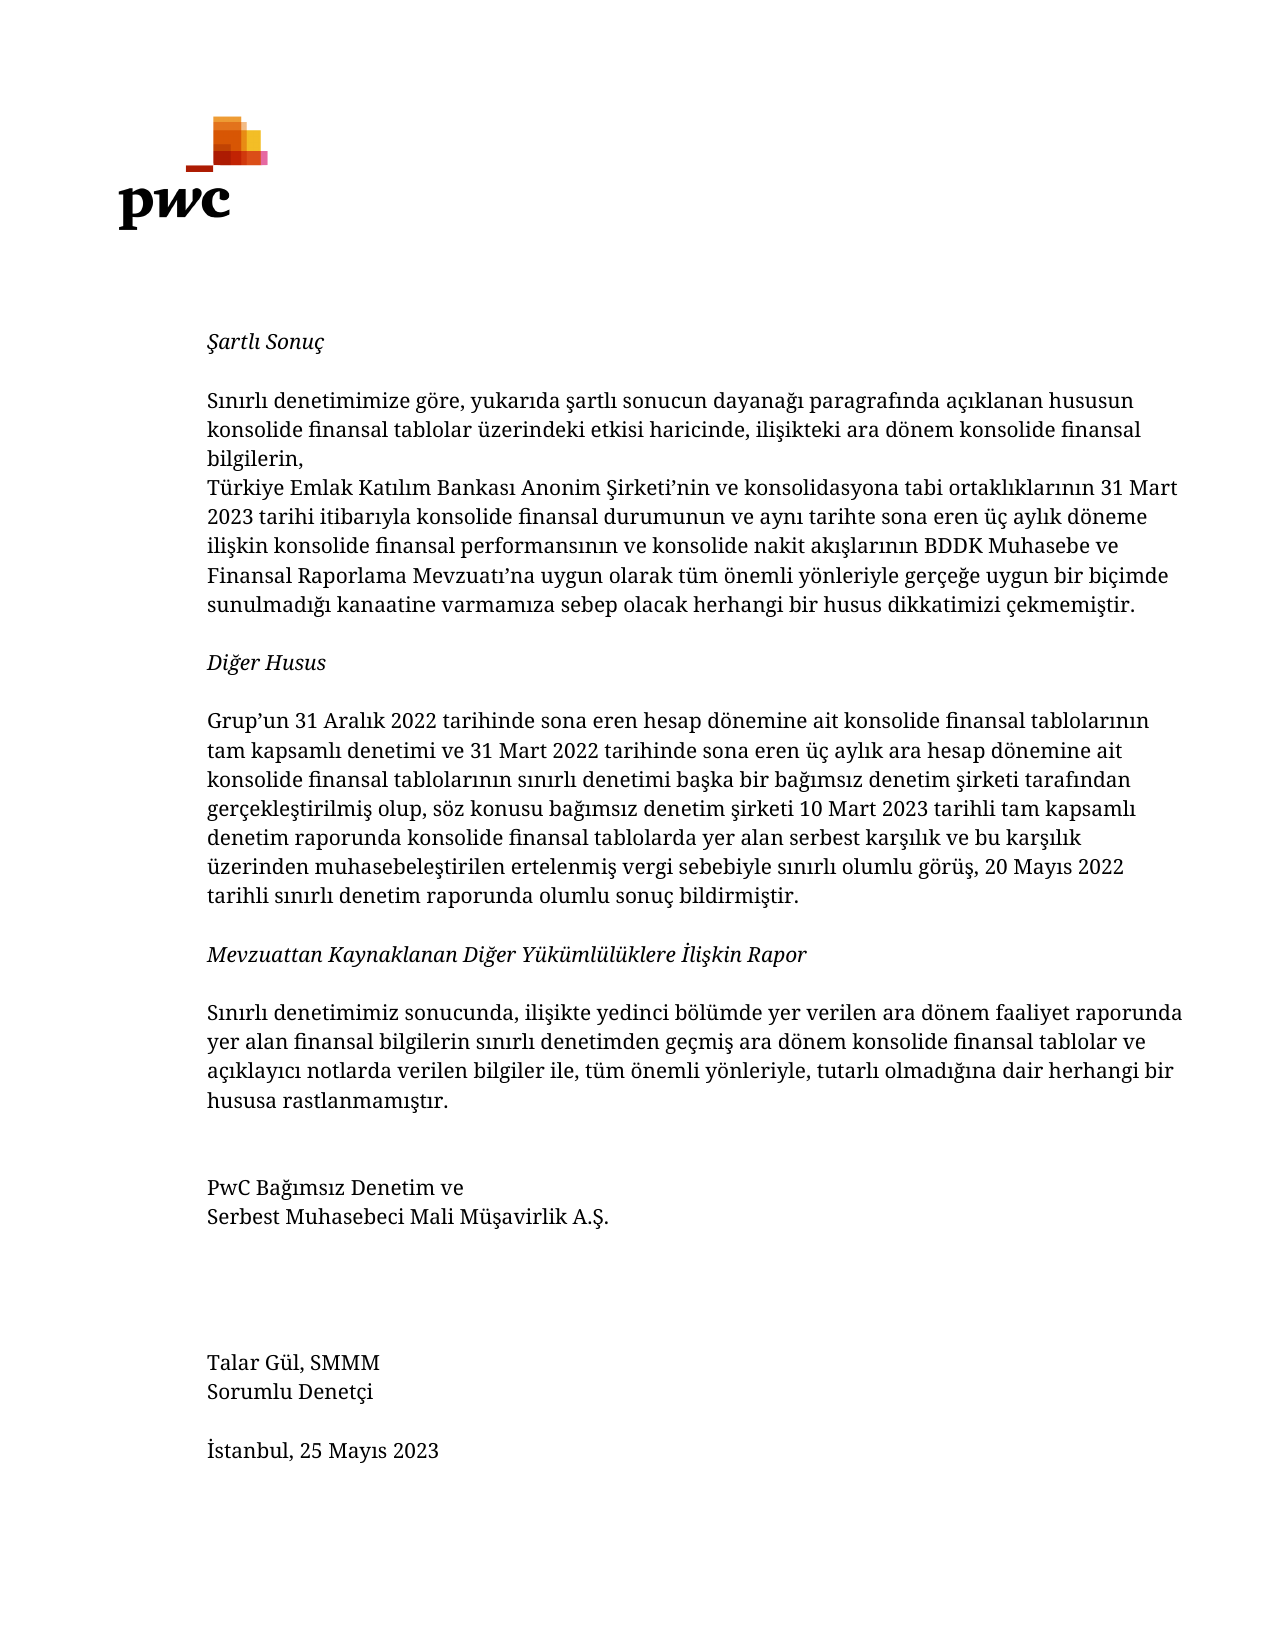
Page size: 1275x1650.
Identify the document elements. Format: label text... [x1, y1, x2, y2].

text Sınırlı denetimimiz sonucunda, ilişikte yedinci bölümde yer verilen ara dönem faaliyet raporunda yer alan finansal bilgilerin sınırlı denetimden geçmiş ara dönem konsolide finansal tablolar ve açıklayıcı notlarda verilen bilgiler ile, tüm önemli yönleriyle, tutarlı olmadığına dair herhangi bir hususa rastlanmamıştır. [207, 997, 1186, 1114]
text Serbest Muhasebeci Mali Müşavirlik A.Ş. [207, 1202, 1186, 1231]
text Grup’un 31 Aralık 2022 tarihinde sona eren hesap dönemine ait konsolide finansal tablolarının tam kapsamlı denetimi ve 31 Mart 2022 tarihinde sona eren üç aylık ara hesap dönemine ait konsolide finansal tablolarının sınırlı denetimi başka bir bağımsız denetim şirketi tarafından gerçekleştirilmiş olup, söz konusu bağımsız denetim şirketi 10 Mart 2023 tarihli tam kapsamlı denetim raporunda konsolide finansal tablolarda yer alan serbest karşılık ve bu karşılık üzerinden muhasebeleştirilen ertelenmiş vergi sebebiyle sınırlı olumlu görüş, 20 Mayıs 2022 tarihli sınırlı denetim raporunda olumlu sonuç bildirmiştir. [207, 706, 1186, 910]
text Mevzuattan Kaynaklanan Diğer Yükümlülüklere İlişkin Rapor [207, 939, 1186, 968]
text Talar Gül, SMMM [207, 1347, 1186, 1377]
text Şartlı Sonuç [207, 327, 1186, 356]
text PwC Bağımsız Denetim ve [207, 1172, 1186, 1202]
text Sorumlu Denetçi [207, 1377, 1186, 1406]
picture [77, 75, 309, 271]
text Sınırlı denetimimize göre, yukarıda şartlı sonucun dayanağı paragrafında açıklanan hususun konsolide finansal tablolar üzerindeki etkisi haricinde, ilişikteki ara dönem konsolide finansal bilgilerin, Türkiye Emlak Katılım Bankası Anonim Şirketi’nin ve konsolidasyona tabi ortaklıklarının 31 Mart 2023 tarihi itibarıyla konsolide finansal durumunun ve aynı tarihte sona eren üç aylık döneme ilişkin konsolide finansal performansının ve konsolide nakit akışlarının BDDK Muhasebe ve Finansal Raporlama Mevzuatı’na uygun olarak tüm önemli yönleriyle gerçeğe uygun bir biçimde sunulmadığı kanaatine varmamıza sebep olacak herhangi bir husus dikkatimizi çekmemiştir. [207, 385, 1186, 618]
text İstanbul, 25 Mayıs 2023 [207, 1435, 1186, 1464]
text Diğer Husus [207, 647, 1186, 677]
